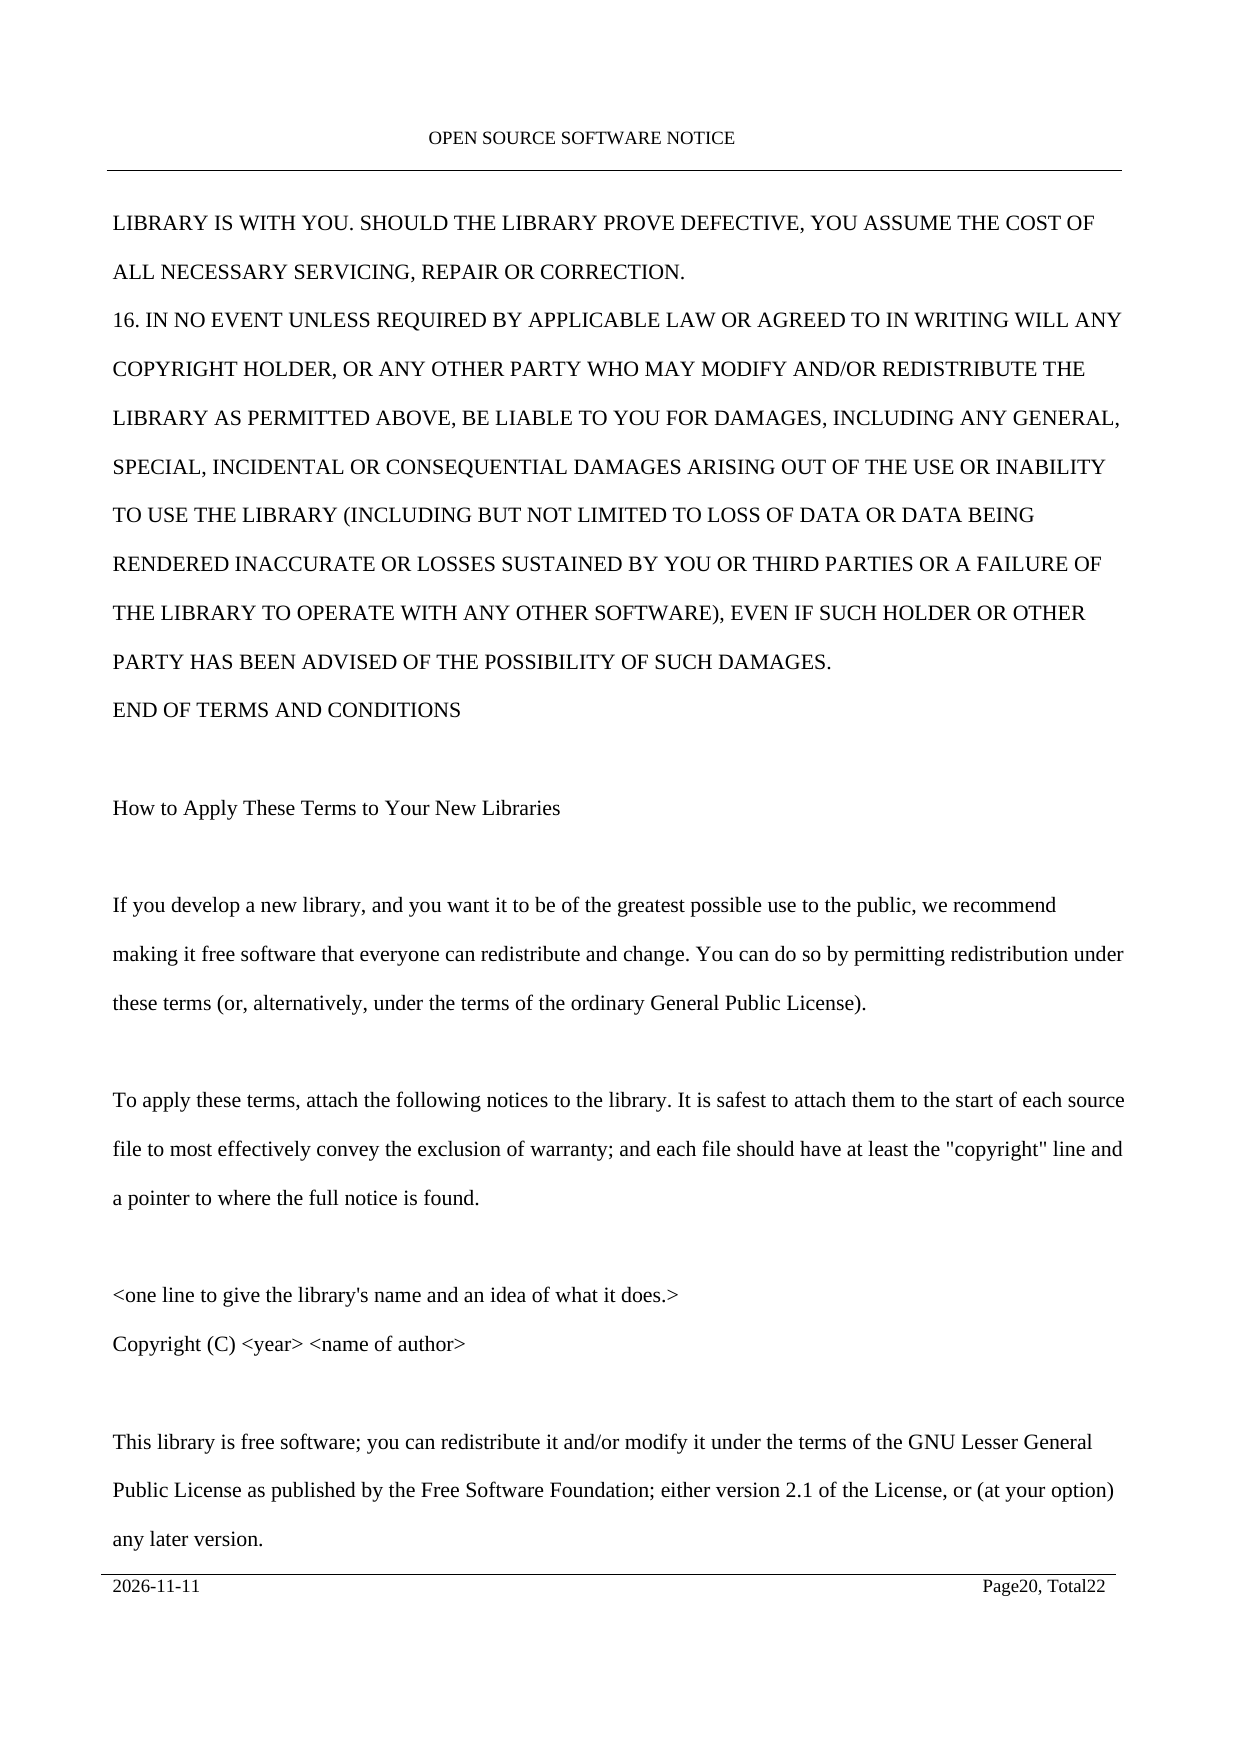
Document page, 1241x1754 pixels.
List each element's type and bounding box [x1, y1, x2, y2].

text [112, 206, 1128, 1555]
